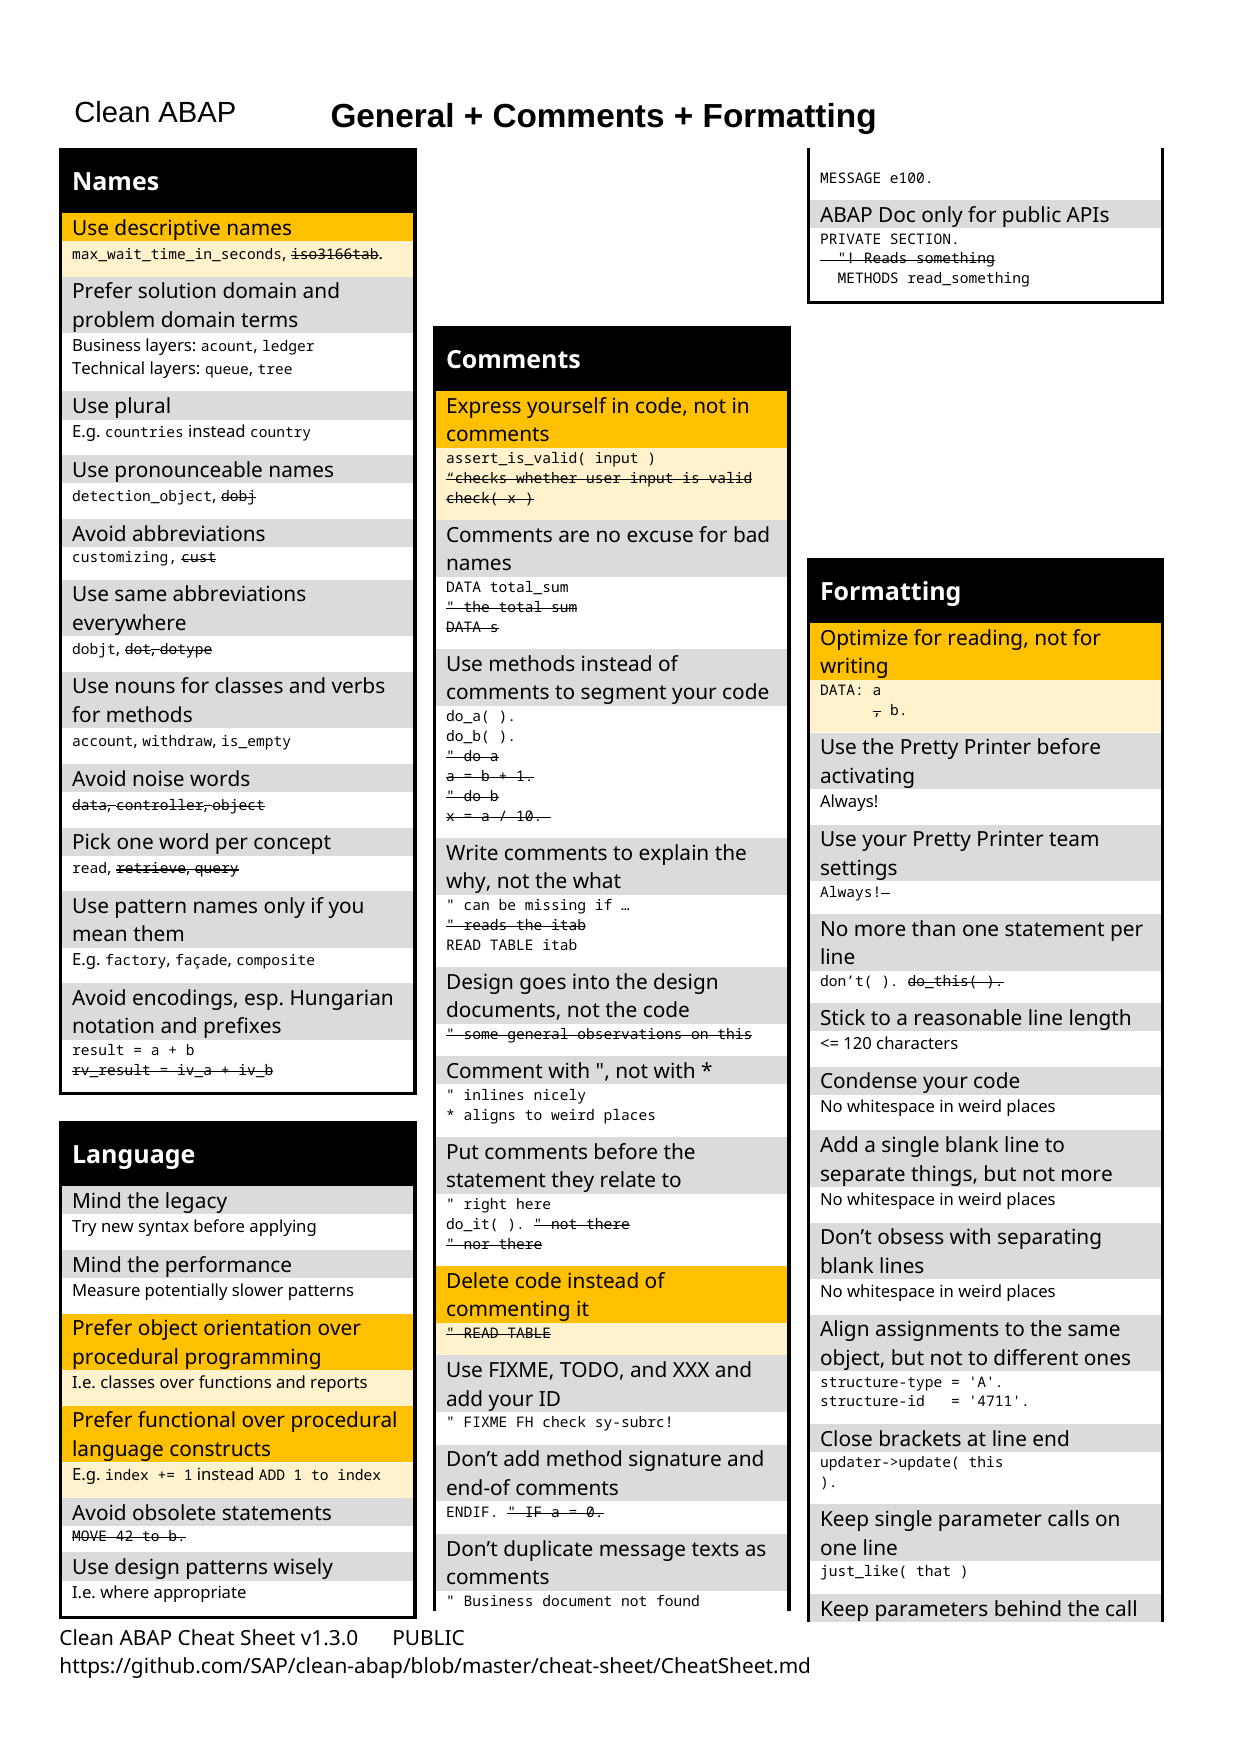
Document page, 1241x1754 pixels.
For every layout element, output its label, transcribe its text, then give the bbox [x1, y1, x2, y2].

table_cell Add a single blank line to separate things, but not more [810, 1130, 1161, 1187]
table_cell Don’t obsess with separating blank lines [810, 1223, 1161, 1279]
table_cell " inlines nicely * aligns to weird places [436, 1085, 787, 1137]
table_cell Use design patterns wisely [62, 1552, 413, 1581]
table_cell No whitespace in weird places [810, 1187, 1161, 1222]
table_cell Business layers: acount, ledger Technical layers: queue, tree [62, 334, 413, 391]
table_cell Use the Pretty Printer before activating [810, 733, 1161, 789]
table_cell Close brackets at line end [810, 1424, 1161, 1452]
table_cell No whitespace in weird places [810, 1095, 1161, 1130]
table_cell don’t( ). do_this( ). [810, 971, 1161, 1003]
table_cell Comment with ", not with * [436, 1056, 787, 1084]
table_cell Don’t duplicate message texts as comments [436, 1534, 787, 1591]
table_cell Always! [810, 789, 1161, 824]
table_cell " READ TABLE [436, 1323, 787, 1355]
table_header Language [62, 1124, 413, 1183]
table_cell Delete code instead of commenting it [436, 1266, 787, 1323]
table_cell Pick one word per concept [62, 828, 413, 856]
table_cell Mind the legacy [62, 1186, 413, 1214]
table_cell " can be missing if … " reads the itab READ TABLE itab [436, 895, 787, 967]
table_cell Use pronounceable names [62, 455, 413, 483]
table_cell E.g. index += 1 instead ADD 1 to index [62, 1463, 413, 1498]
table_cell " some general observations on this [436, 1024, 787, 1056]
table_cell <= 120 characters [810, 1031, 1161, 1067]
table_cell DATA total_sum " the total sum DATA s [436, 577, 787, 649]
table_cell max_wait_time_in_seconds, iso3166tab. [62, 241, 413, 277]
table_cell Optimize for reading, not for writing [810, 623, 1161, 680]
table_header Comments [436, 329, 787, 388]
table_cell Keep single parameter calls on one line [810, 1504, 1161, 1561]
table_cell ABAP Doc only for public APIs [810, 200, 1161, 228]
table_cell Prefer solution domain and problem domain terms [62, 277, 413, 333]
table_cell Avoid abbreviations [62, 519, 413, 547]
table_cell Express yourself in code, not in comments [436, 391, 787, 448]
table_cell Use methods instead of comments to segment your code [436, 649, 787, 706]
table_cell " Business document not found MESSAGE e100. [810, 148, 1161, 200]
table_cell Try new syntax before applying [62, 1215, 413, 1250]
table_cell No more than one statement per line [810, 914, 1161, 971]
table_cell Mind the performance [62, 1250, 413, 1278]
table_cell structure-type = 'A'. structure-id = '4711'. [810, 1371, 1161, 1424]
table_cell I.e. classes over functions and reports [62, 1370, 413, 1406]
table_cell Use your Pretty Printer team settings [810, 825, 1161, 881]
table_cell Align assignments to the same object, but not to different ones [810, 1315, 1161, 1371]
table_cell Always! [810, 881, 1161, 914]
table_cell " right here do_it( ). " not there " nor there [436, 1194, 787, 1266]
table_cell Measure potentially slower patterns [62, 1278, 413, 1313]
table_cell result = a + b rv_result = iv_a + iv_b [62, 1040, 413, 1092]
table_cell Use nouns for classes and verbs for methods [62, 672, 413, 728]
table_cell Avoid obsolete statements [62, 1498, 413, 1526]
table_cell dobjt, dot, dotype [62, 636, 413, 672]
table_cell Use descriptive names [62, 213, 413, 241]
table_cell I.e. where appropriate [62, 1581, 413, 1616]
table_cell Keep parameters behind the call [810, 1594, 1161, 1622]
table_cell Use FIXME, TODO, and XXX and add your ID [436, 1355, 787, 1412]
table_cell data, controller, object [62, 792, 413, 827]
table_cell assert_is_valid( input ) “checks whether user input is valid check( x ) [436, 448, 787, 520]
table_cell E.g. countries instead country [62, 420, 413, 455]
table_cell MOVE 42 to b. [62, 1526, 413, 1552]
table_cell Prefer functional over procedural language constructs [62, 1406, 413, 1462]
table_cell updater->update( this ). [810, 1452, 1161, 1504]
table_cell DATA: a , b. [810, 680, 1161, 732]
table_cell account, withdraw, is_empty [62, 729, 413, 764]
table_header Formatting [810, 561, 1161, 620]
table_cell Put comments before the statement they relate to [436, 1137, 787, 1194]
table_cell Write comments to explain the why, not the what [436, 838, 787, 895]
table_cell Avoid encodings, esp. Hungarian notation and prefixes [62, 983, 413, 1040]
table_cell read, retrieve, query [62, 856, 413, 891]
table_cell just_like( that ) [810, 1561, 1161, 1594]
table_cell PRIVATE SECTION. "! Reads something METHODS read_something [810, 229, 1161, 301]
table_header Names [62, 151, 413, 210]
table_cell Don’t add method signature and end-of comments [436, 1445, 787, 1501]
table_cell detection_object, dobj [62, 484, 413, 519]
table_cell Design goes into the design documents, not the code [436, 967, 787, 1024]
table_cell Comments are no excuse for bad names [436, 520, 787, 577]
table_cell Condense your code [810, 1067, 1161, 1095]
table_cell Stick to a reasonable line length [810, 1003, 1161, 1031]
table_cell ENDIF. " IF a = 0. [436, 1501, 787, 1534]
table_cell No whitespace in weird places [810, 1279, 1161, 1314]
table_cell customizing, cust [62, 547, 413, 579]
table_cell Use same abbreviations everywhere [62, 580, 413, 636]
table_cell Avoid noise words [62, 764, 413, 792]
table_cell Use plural [62, 391, 413, 420]
table_cell Use pattern names only if you mean them [62, 891, 413, 948]
table_cell do_a( ). do_b( ). " do a a = b + 1. " do b x = a / 10. [436, 706, 787, 838]
table_cell " FIXME FH check sy-subrc! [436, 1412, 787, 1444]
table_cell " Business document not found MESSAGE e100. [436, 1591, 787, 1611]
table_cell E.g. factory, façade, composite [62, 948, 413, 983]
table_cell Prefer object orientation over procedural programming [62, 1314, 413, 1370]
